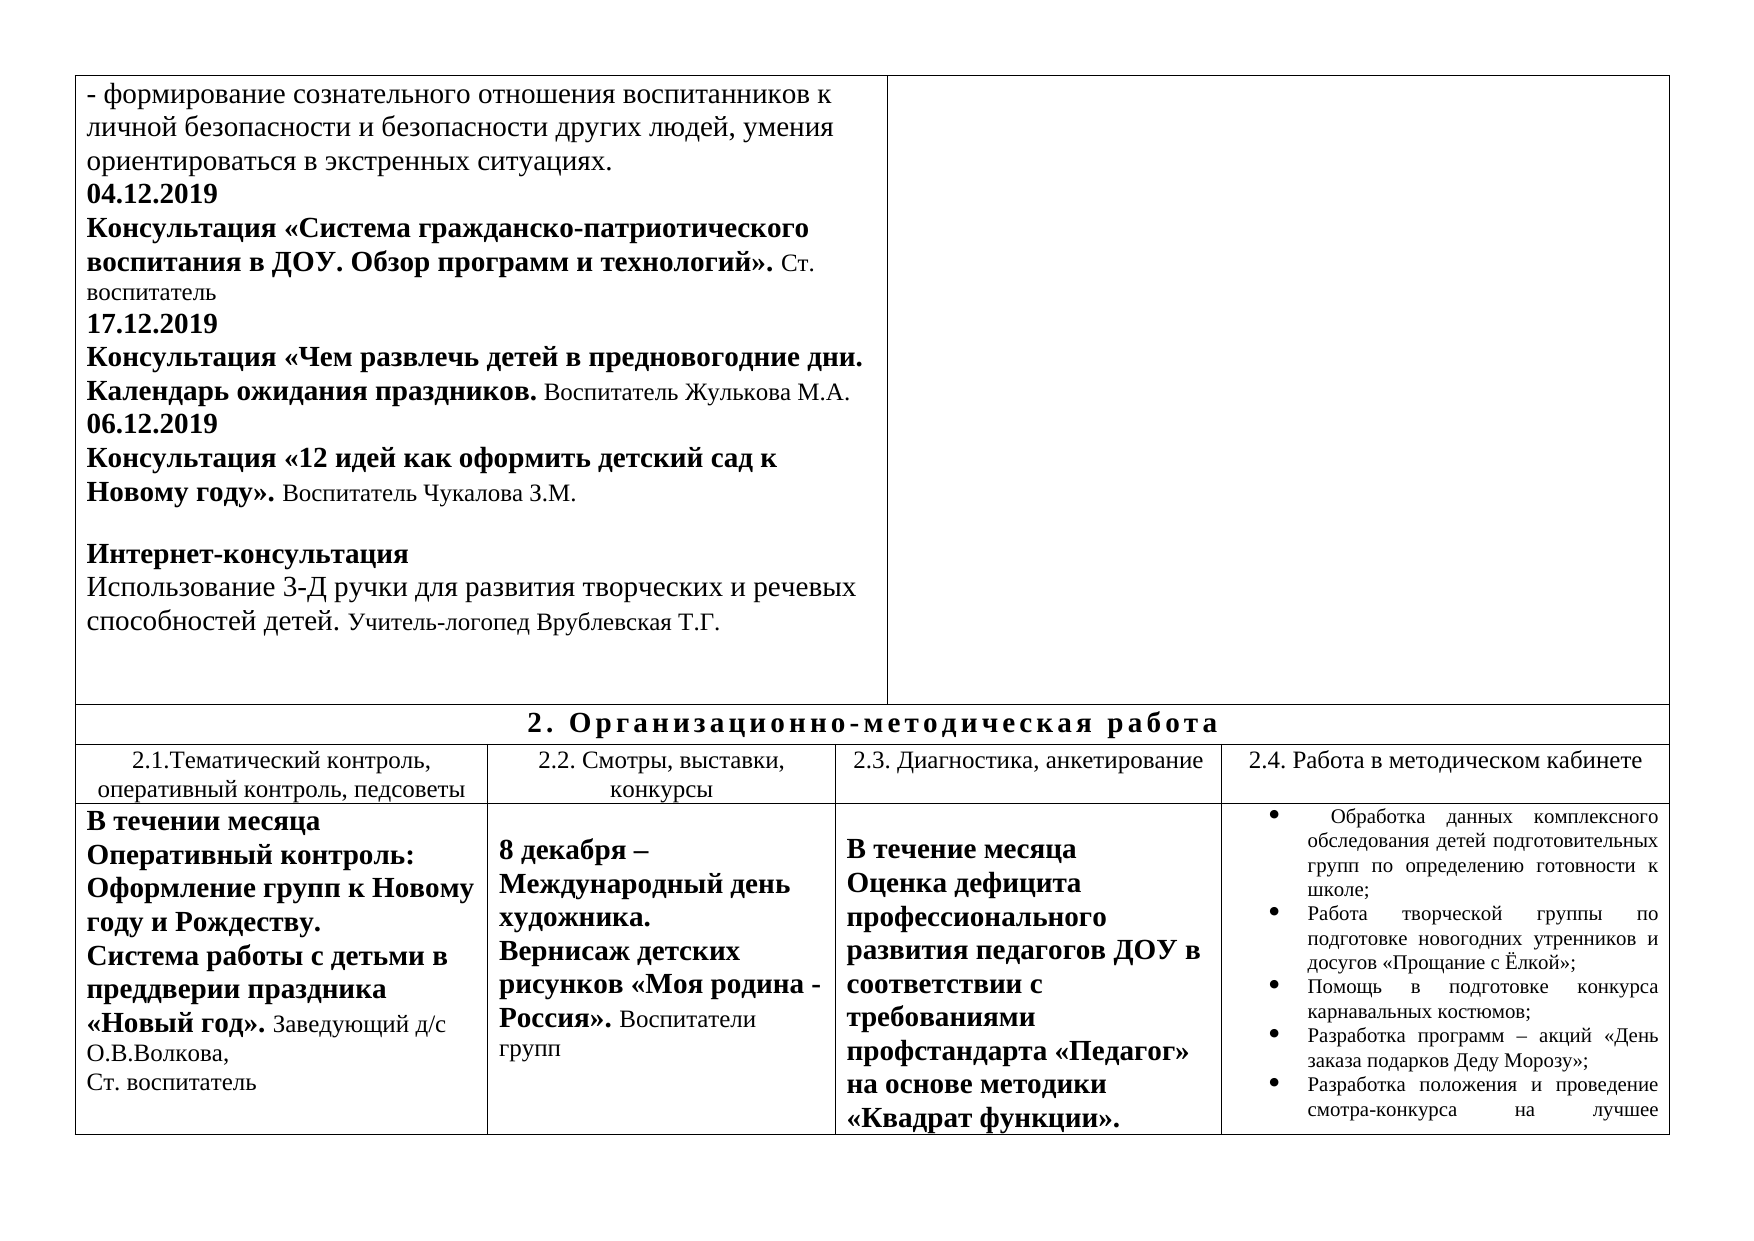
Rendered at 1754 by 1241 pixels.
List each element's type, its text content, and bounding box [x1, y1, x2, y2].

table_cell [888, 76, 1669, 704]
table_cell 2. Организационно-методическая работа [76, 705, 1669, 744]
table_cell 2.3. Диагностика, анкетирование [836, 745, 1221, 802]
table_cell 2.4. Работа в методическом кабинете [1222, 745, 1669, 802]
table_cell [76, 76, 887, 704]
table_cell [488, 804, 835, 1133]
table_cell 2.1.Тематический контроль, оперативный контроль, педсоветы [76, 745, 487, 802]
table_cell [1222, 804, 1669, 1133]
table_cell 2.2. Смотры, выставки, конкурсы [488, 745, 835, 802]
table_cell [836, 804, 1221, 1133]
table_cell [76, 804, 487, 1133]
